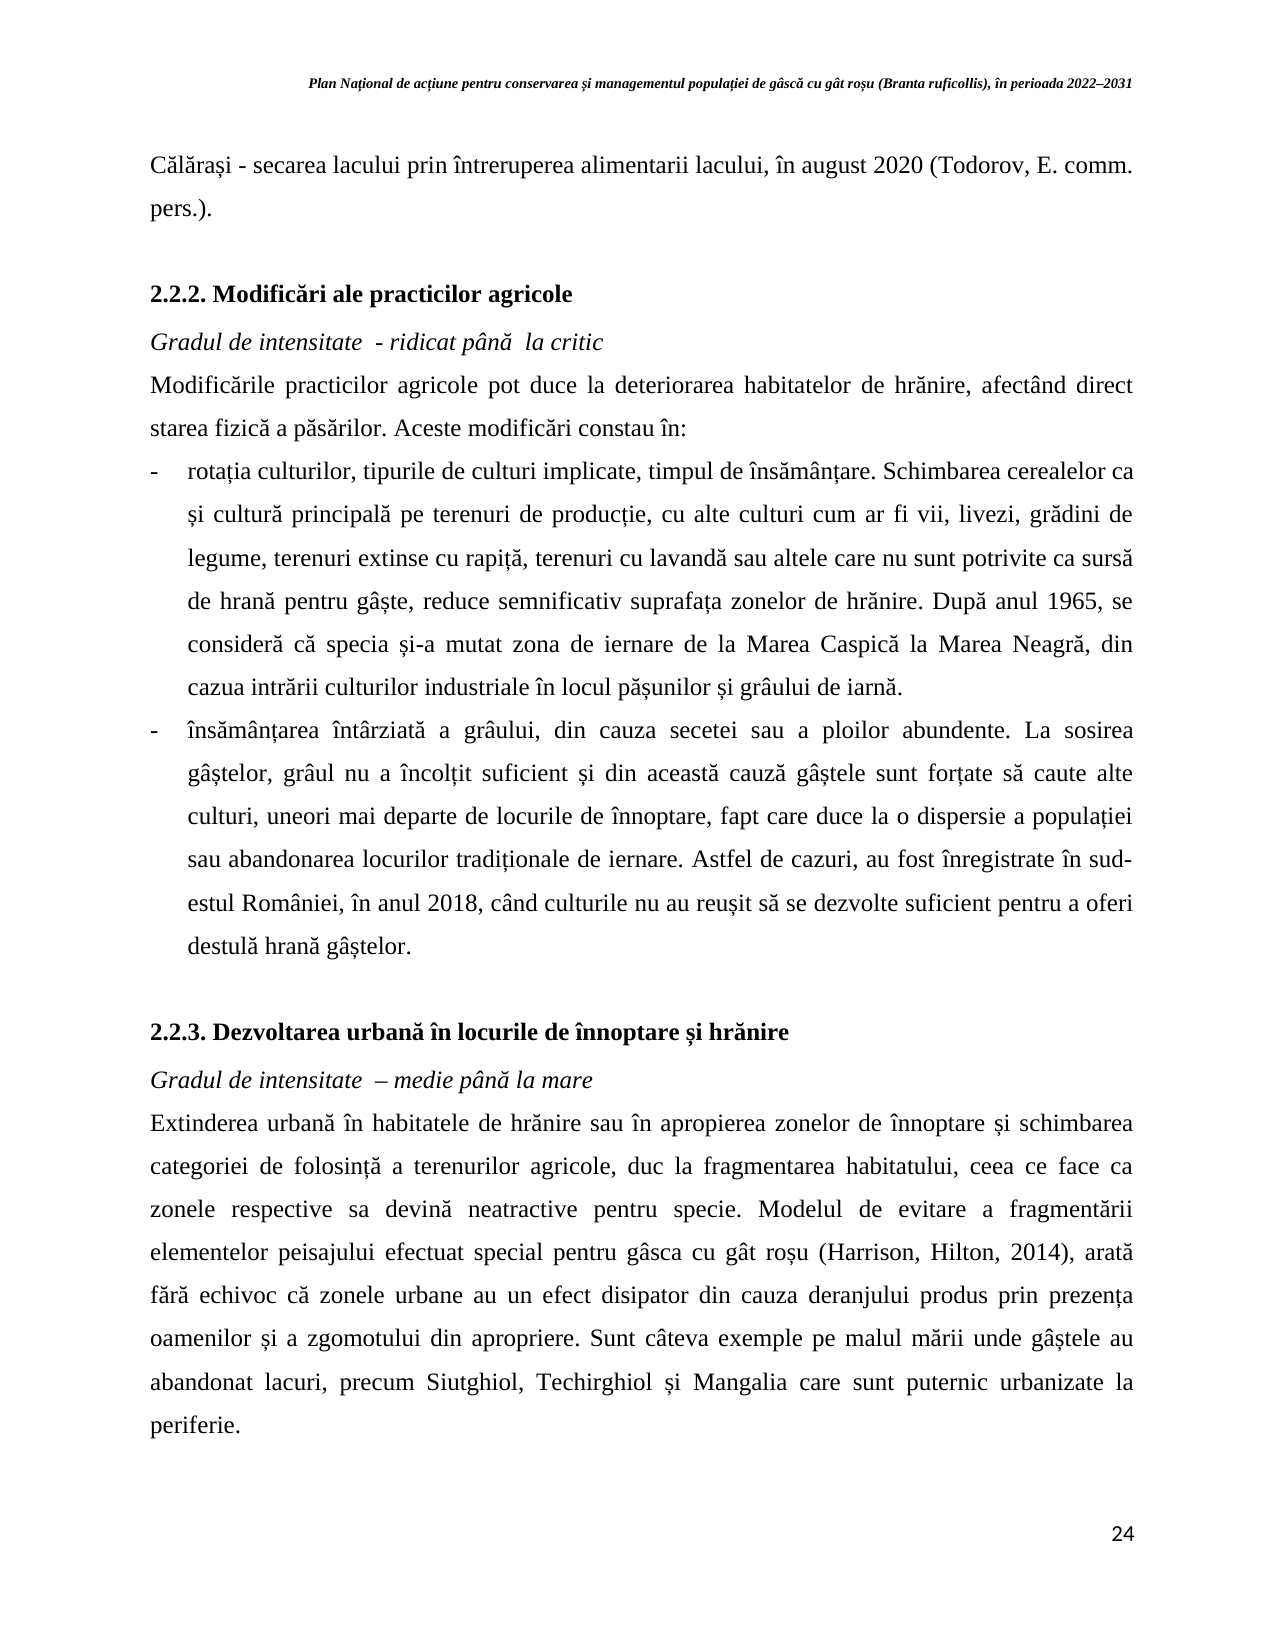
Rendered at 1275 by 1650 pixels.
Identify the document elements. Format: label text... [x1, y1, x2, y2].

list rotația culturilor, tipurile de culturi implicate, timpul de însămânțare. Schimbarea cerealelor ca și cultură principală pe terenuri de producție, cu alte culturi cum ar fi vii, livezi, grădini de legume, terenuri extinse cu rapiță, terenuri cu lavandă sau altele care nu sunt potrivite ca sursă de hrană pentru gâște, reduce semnificativ suprafața zonelor de hrănire. După anul 1965, se consideră că specia și-a mutat zona de iernare de la Marea Caspică la Marea Neagră, din cazua intrării culturilor industriale în locul pășunilor și grâului de iarnă. [150, 456, 1134, 701]
text Modificările practicilor agricole pot duce la deteriorarea habitatelor de hrănire, afectând direct starea fizică a păsărilor. Aceste modificări constau în: [150, 370, 1134, 442]
list Gradul de intensitate - ridicat până la critic [150, 327, 1134, 356]
list Gradul de intensitate – medie până la mare [150, 1065, 1134, 1093]
text 2.2.2. Modificări ale practicilor agricole [150, 279, 1134, 308]
text 2.2.3. Dezvoltarea urbană în locurile de înnoptare și hrănire [150, 1017, 1134, 1046]
text Extinderea urbană în habitatele de hrănire sau în apropierea zonelor de înnoptare și schimbarea categoriei de folosință a terenurilor agricole, duc la fragmentarea habitatului, ceea ce face ca zonele respective sa devină neatractive pentru specie. Modelul de evitare a fragmentării elementelor peisajului efectuat special pentru gâsca cu gât roșu (Harrison, Hilton, 2014), arată fără echivoc că zonele urbane au un efect disipator din cauza deranjului produs prin prezența oamenilor și a zgomotului din apropriere. Sunt câteva exemple pe malul mării unde gâștele au abandonat lacuri, precum Siutghiol, Techirghiol și Mangalia care sunt puternic urbanizate la periferie. [150, 1108, 1134, 1438]
list însămânțarea întârziată a grâului, din cauza secetei sau a ploilor abundente. La sosirea gâștelor, grâul nu a încolțit suficient și din această cauză gâștele sunt forțate să caute alte culturi, uneori mai departe de locurile de înnoptare, fapt care duce la o dispersie a populației sau abandonarea locurilor tradiționale de iernare. Astfel de cazuri, au fost înregistrate în sud-estul României, în anul 2018, când culturile nu au reușit să se dezvolte suficient pentru a oferi destulă hrană gâștelor. [150, 715, 1134, 959]
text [150, 150, 1134, 222]
